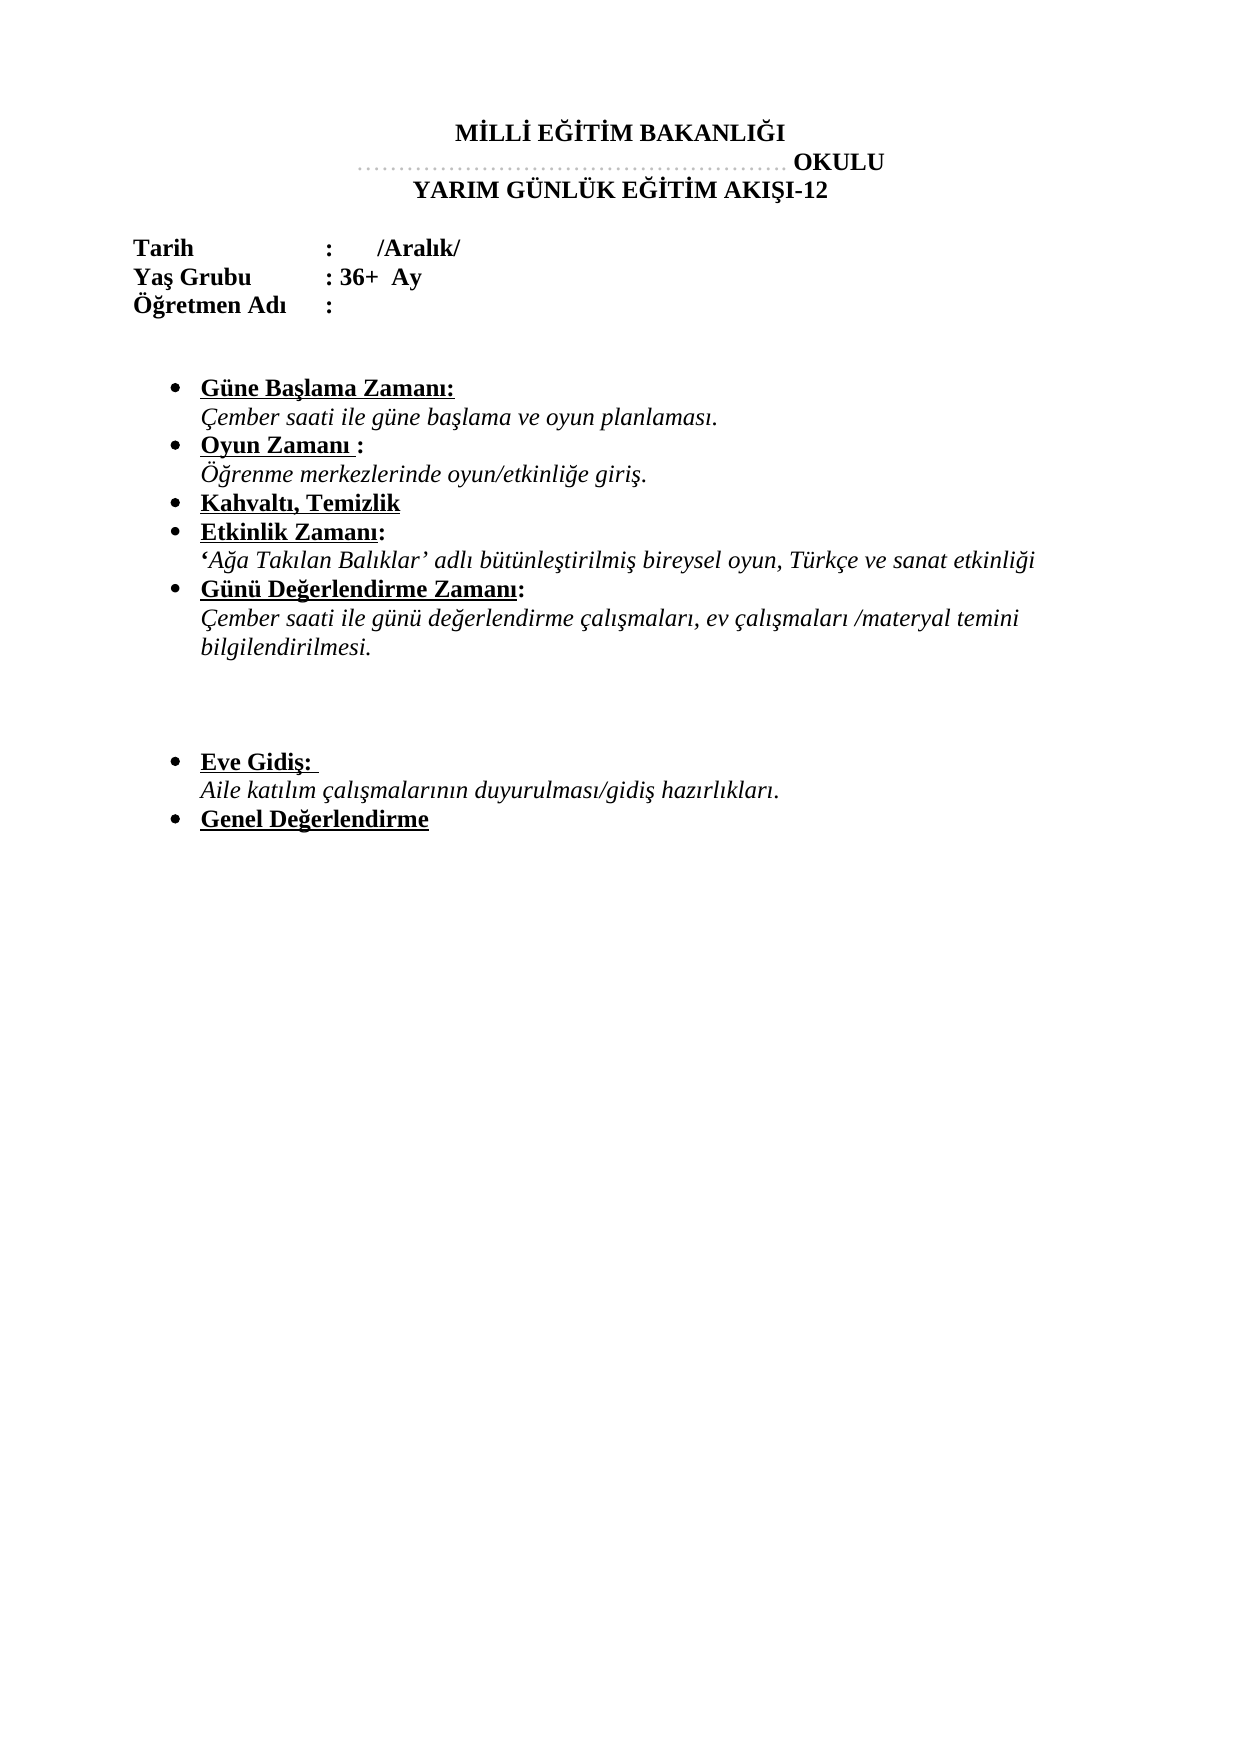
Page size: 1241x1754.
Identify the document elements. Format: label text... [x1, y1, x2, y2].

list Eve Gidiş: [171, 747, 1070, 776]
list Çember saati ile güne başlama ve oyun planlaması. [200, 402, 1070, 431]
list Etkinlik Zamanı: [171, 517, 1070, 546]
list Kahvaltı, Temizlik [171, 488, 1070, 517]
text ……………………………………………. OKULU [148, 147, 1092, 176]
list Aile katılım çalışmalarının duyurulması/gidiş hazırlıkları. [200, 776, 1070, 804]
text MİLLİ EĞİTİM BAKANLIĞI [148, 118, 1092, 147]
list Güne Başlama Zamanı: [171, 373, 1070, 402]
list Günü Değerlendirme Zamanı: [171, 574, 1070, 603]
list Genel Değerlendirme [171, 804, 1070, 833]
list Çember saati ile günü değerlendirme çalışmaları, ev çalışmaları /materyal temini bilgilendirilmesi. [200, 603, 1070, 661]
text Yaş Grubu : 36+ Ay [133, 262, 1092, 291]
list Oyun Zamanı : [171, 431, 1070, 459]
text Öğretmen Adı : [133, 291, 1092, 319]
list Öğrenme merkezlerinde oyun/etkinliğe giriş. [200, 459, 1070, 488]
text YARIM GÜNLÜK EĞİTİM AKIŞI-12 [148, 176, 1092, 204]
text Tarih : /Aralık/ [133, 233, 1092, 262]
list ‘Ağa Takılan Balıklar’ adlı bütünleştirilmiş bireysel oyun, Türkçe ve sanat etkinliği [200, 546, 1070, 574]
